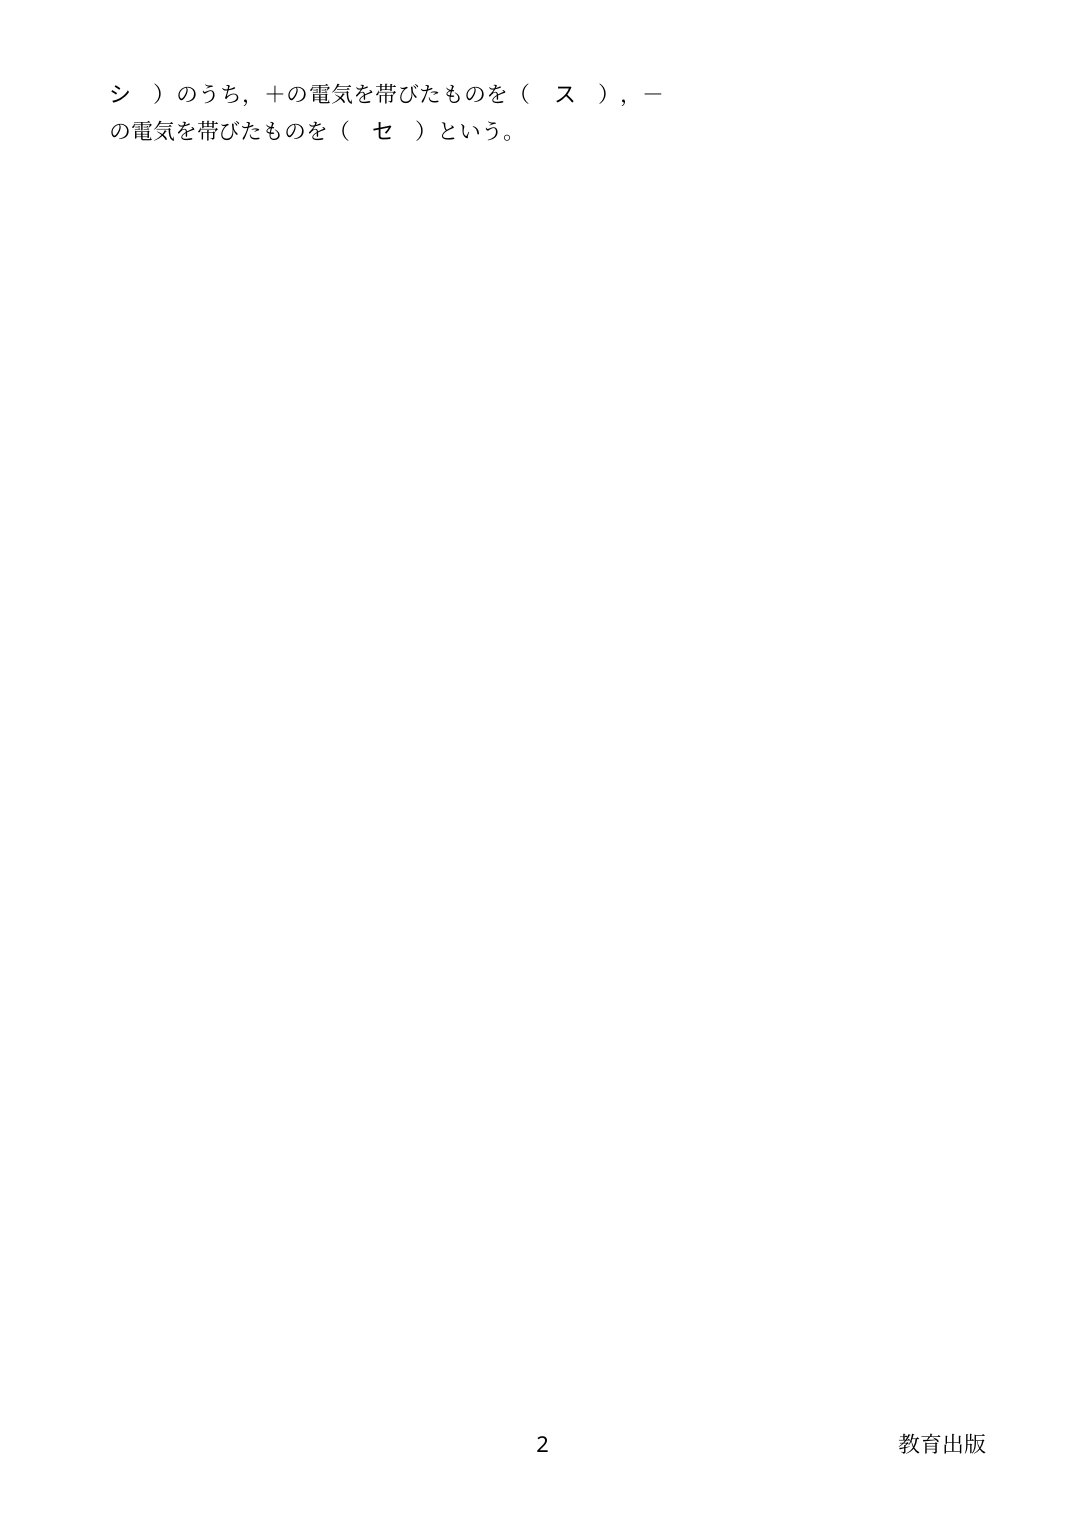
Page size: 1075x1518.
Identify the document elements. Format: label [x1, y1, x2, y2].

text [89, 74, 664, 149]
